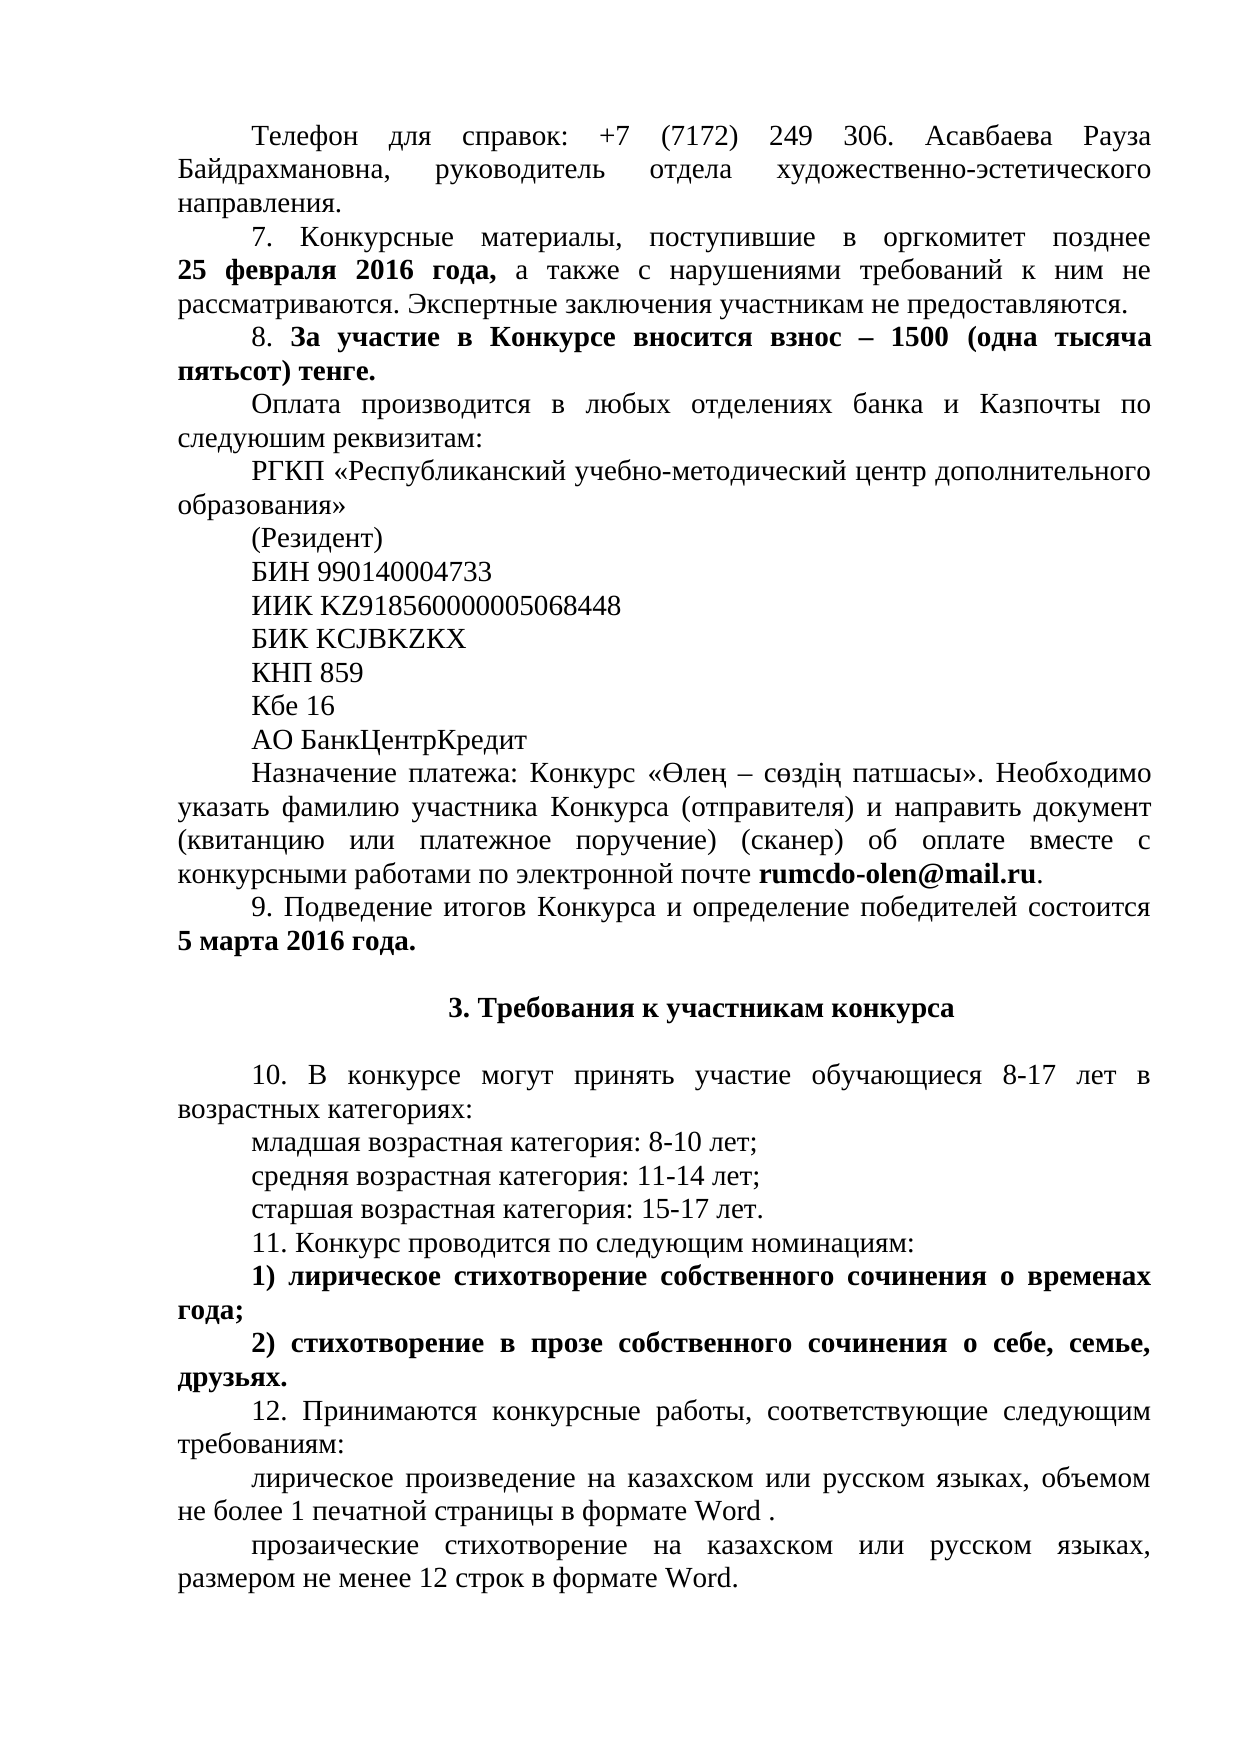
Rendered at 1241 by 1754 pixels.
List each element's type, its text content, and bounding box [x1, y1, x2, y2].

text 2) стихотворение в прозе собственного сочинения о себе, семье, друзьях. [177, 1326, 1152, 1393]
text средняя возрастная категория: 11-14 лет; [177, 1158, 1152, 1191]
text КНП 859 [177, 655, 1152, 688]
text Кбе 16 [177, 688, 1152, 722]
text 1) лирическое стихотворение собственного сочинения о временах года; [177, 1258, 1152, 1326]
text старшая возрастная категория: 15-17 лет. [177, 1191, 1152, 1225]
text 8. За участие в Конкурсе вносится взнос – 1500 (одна тысяча пятьсот) тенге. [177, 319, 1152, 386]
text 12. Принимаются конкурсные работы, соответствующие следующим требованиям: [177, 1393, 1152, 1460]
text 11. Конкурс проводится по следующим номинациям: [177, 1225, 1152, 1258]
text 9. Подведение итогов Конкурса и определение победителей состоится 5 марта 2016 года. [177, 889, 1152, 957]
text БИК KCJBKZКX [177, 621, 1152, 655]
text 10. В конкурсе могут принять участие обучающиеся 8-17 лет в возрастных категориях: [177, 1057, 1152, 1124]
text (Резидент) [177, 521, 1152, 554]
text Назначение платежа: Конкурс «Өлең – сөздің патшасы». Необходимо указать фамилию участника Конкурса (отправителя) и направить документ (квитанцию или платежное поручение) (сканер) об оплате вместе с конкурсными работами по электронной почте rumcdo-olen@mail.ru. [177, 755, 1152, 889]
text Оплата производится в любых отделениях банка и Казпочты по следуюшим реквизитам: [177, 386, 1152, 453]
text 7. Конкурсные материалы, поступившие в оргкомитет позднее 25 февраля 2016 года, а также с нарушениями требований к ним не рассматриваются. Экспертные заключения участникам не предоставляются. [177, 219, 1152, 319]
text РГКП «Республиканский учебно-методический центр дополнительного образования» [177, 453, 1152, 521]
text ИИК KZ918560000005068448 [177, 588, 1152, 621]
text БИН 990140004733 [177, 554, 1152, 588]
text лирическое произведение на казахском или русском языках, объемом не более 1 печатной страницы в формате Word . [177, 1460, 1152, 1527]
text 3. Требования к участникам конкурса [177, 990, 1152, 1024]
text Телефон для справок: +7 (7172) 249 306. Асавбаева Рауза Байдрахмановна, руководитель отдела художественно-эстетического направления. [177, 118, 1152, 219]
text АО БанкЦентрКредит [177, 722, 1152, 755]
text младшая возрастная категория: 8-10 лет; [177, 1124, 1152, 1158]
text прозаические стихотворение на казахском или русском языках, размером не менее 12 строк в формате Word. [177, 1527, 1152, 1594]
